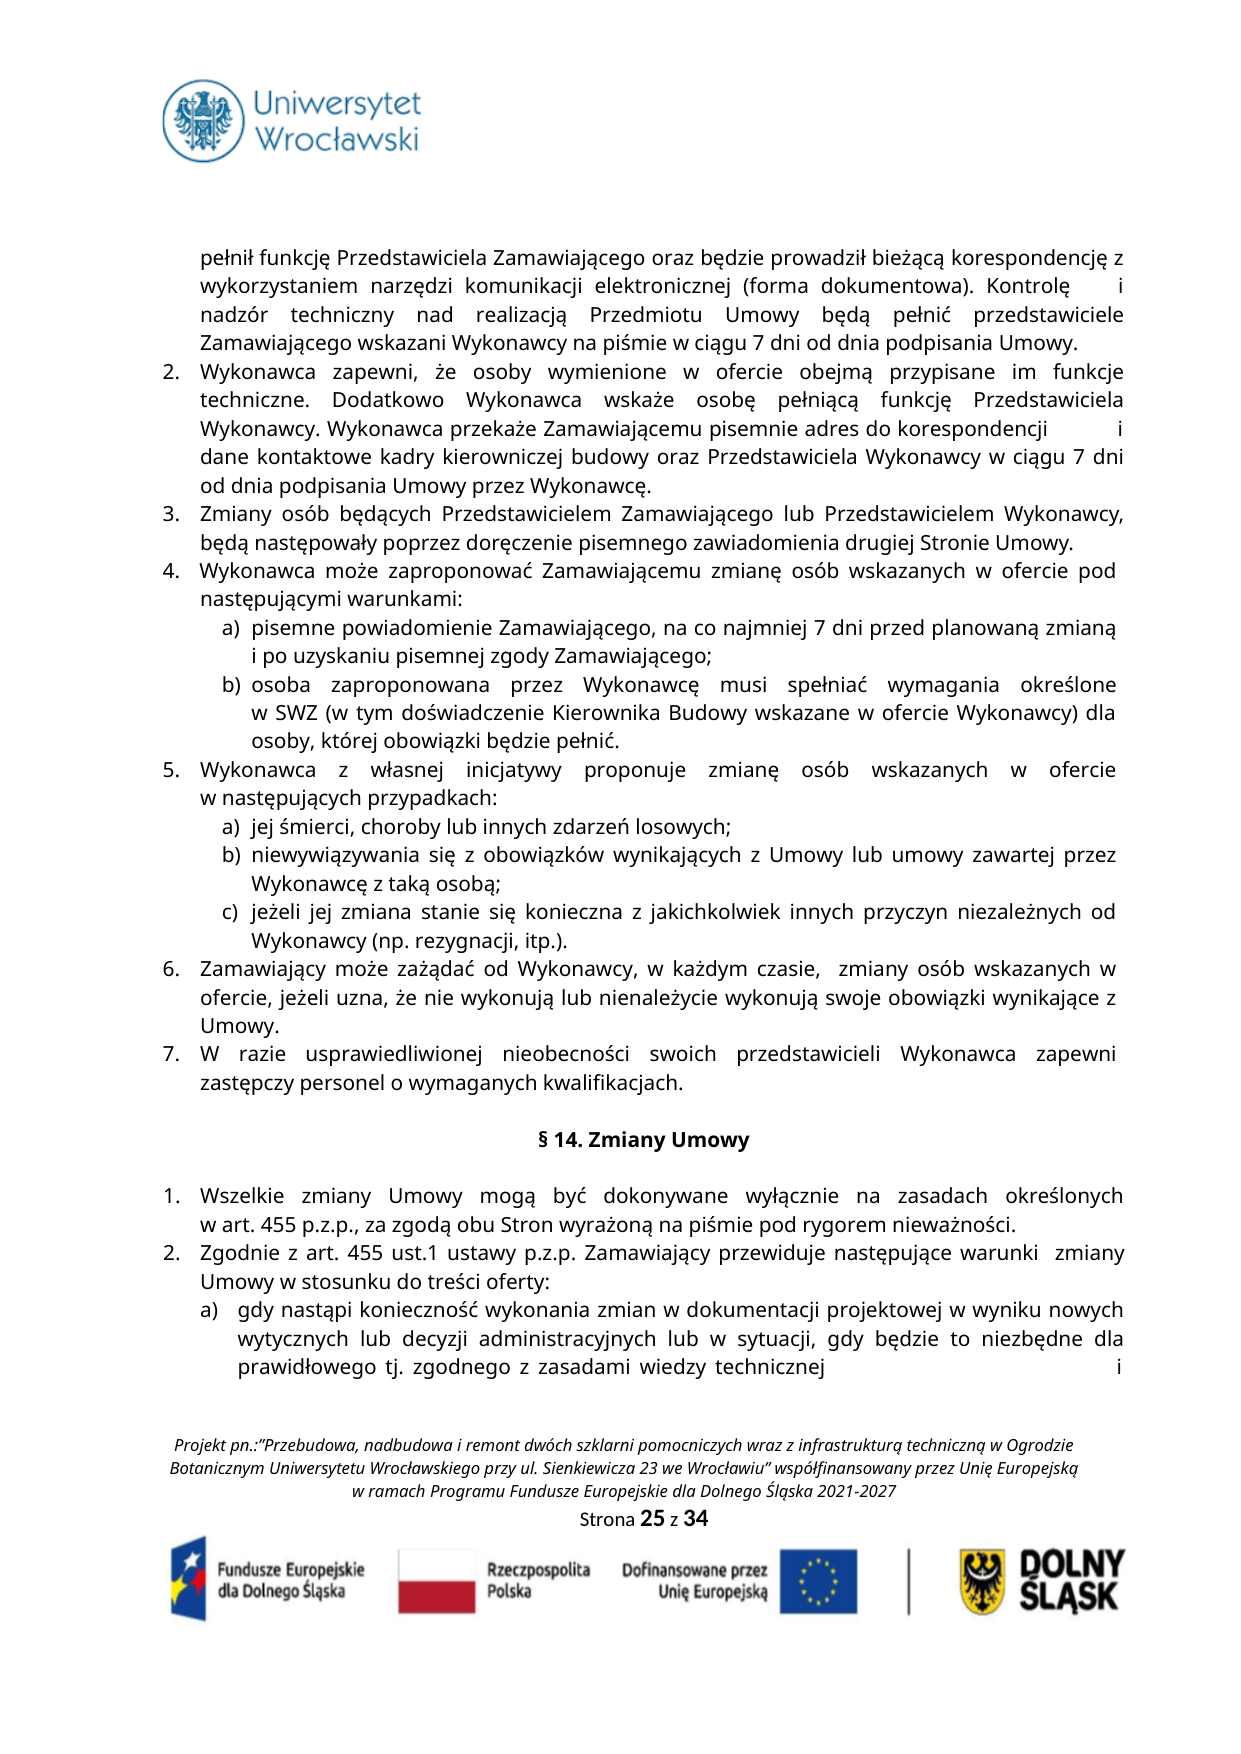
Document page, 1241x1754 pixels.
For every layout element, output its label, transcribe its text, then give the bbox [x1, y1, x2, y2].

list osoba zaproponowana przez Wykonawcę musi spełniać wymagania określone w SWZ (w tym doświadczenie Kierownika Budowy wskazane w ofercie Wykonawcy) dla osoby, której obowiązki będzie pełnić. [222, 670, 1117, 755]
list W razie usprawiedliwionej nieobecności swoich przedstawicieli Wykonawca zapewni zastępczy personel o wymaganych kwalifikacjach. [162, 1039, 1117, 1096]
list Zamawiający może zażądać od Wykonawcy, w każdym czasie, zmiany osób wskazanych w ofercie, jeżeli uzna, że nie wykonują lub nienależycie wykonują swoje obowiązki wynikające z Umowy. [162, 954, 1117, 1039]
list Zgodnie z art. 455 ust.1 ustawy p.z.p. Zamawiający przewiduje następujące warunki zmiany Umowy w stosunku do treści oferty: [163, 1238, 1125, 1295]
text 4. Wykonawca może zaproponować Zamawiającemu zmianę osób wskazanych w ofercie pod następującymi warunkami: [162, 556, 1117, 613]
text § 14. Zmiany Umowy [162, 1125, 1125, 1153]
picture [162, 0, 421, 244]
list niewywiązywania się z obowiązków wynikających z Umowy lub umowy zawartej przez Wykonawcę z taką osobą; [222, 840, 1117, 897]
list Wykonawca z własnej inicjatywy proponuje zmianę osób wskazanych w ofercie w następujących przypadkach: [162, 755, 1117, 812]
picture [162, 1532, 1126, 1639]
list Wykonawca zapewni, że osoby wymienione w ofercie obejmą przypisane im funkcje techniczne. Dodatkowo Wykonawca wskaże osobę pełniącą funkcję Przedstawiciela Wykonawcy. Wykonawca przekaże Zamawiającemu pisemnie adres do korespondencji i dane kontaktowe kadry kierowniczej budowy oraz Przedstawiciela Wykonawcy w ciągu 7 dni od dnia podpisania Umowy przez Wykonawcę. [162, 357, 1125, 499]
list Zmiany osób będących Przedstawicielem Zamawiającego lub Przedstawicielem Wykonawcy, będą następowały poprzez doręczenie pisemnego zawiadomienia drugiej Stronie Umowy. [162, 499, 1125, 556]
list Wszelkie zmiany Umowy mogą być dokonywane wyłącznie na zasadach określonych w art. 455 p.z.p., za zgodą obu Stron wyrażoną na piśmie pod rygorem nieważności. [163, 1182, 1125, 1238]
list jej śmierci, choroby lub innych zdarzeń losowych; [222, 812, 1117, 840]
list pisemne powiadomienie Zamawiającego, na co najmniej 7 dni przed planowaną zmianą i po uzyskaniu pisemnej zgody Zamawiającego; [222, 613, 1117, 670]
list jeżeli jej zmiana stanie się konieczna z jakichkolwiek innych przyczyn niezależnych od Wykonawcy (np. rezygnacji, itp.). [222, 897, 1117, 954]
